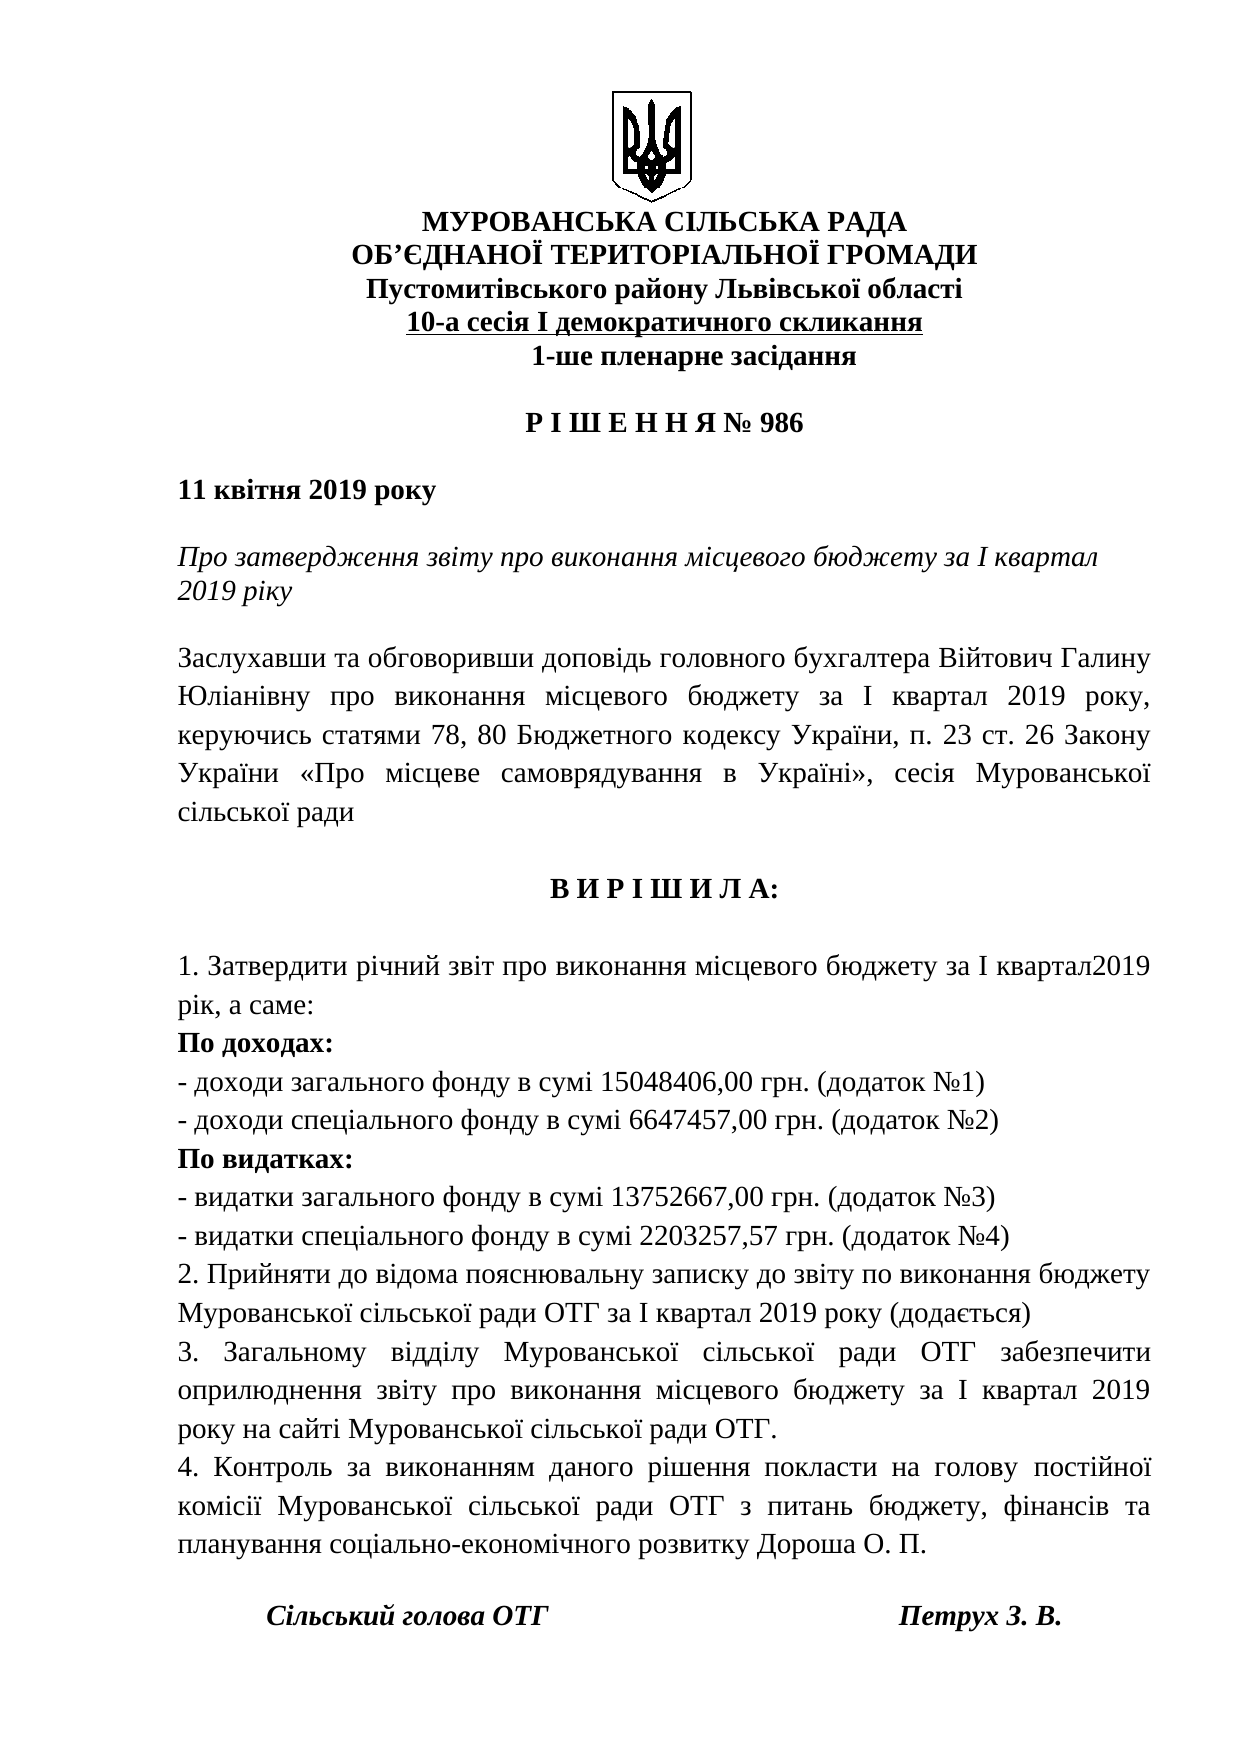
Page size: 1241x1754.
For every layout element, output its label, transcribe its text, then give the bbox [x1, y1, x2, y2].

text По видатках: [177, 1141, 1152, 1174]
text 1-ше пленарне засідання [177, 338, 1211, 372]
text 4. Контроль за виконанням даного рішення покласти на голову постійної комісії Мурованської сільської ради ОТГ з питань бюджету, фінансів та планування соціально-економічного розвитку Дороша О. П. [177, 1449, 1152, 1560]
text Про затвердження звіту про виконання місцевого бюджету за І квартал 2019 ріку [177, 539, 1152, 606]
text - видатки спеціального фонду в сумі 2203257,57 грн. (додаток №4) [177, 1218, 1152, 1252]
picture [608, 91, 697, 204]
text 11 квітня 2019 року [177, 472, 1152, 506]
text - доходи спеціального фонду в сумі 6647457,00 грн. (додаток №2) [177, 1102, 1152, 1136]
text По доходах: [177, 1025, 1152, 1059]
text 1. Затвердити річний звіт про виконання місцевого бюджету за І квартал2019 рік, а саме: [177, 948, 1152, 1020]
text Р І Ш Е Н Н Я № 986 [177, 405, 1152, 439]
text В И Р І Ш И Л А: [177, 871, 1152, 905]
text Пустомитівського району Львівської області [177, 271, 1152, 304]
text 2. Прийняти до відома пояснювальну записку до звіту по виконання бюджету Мурованської сільської ради ОТГ за І квартал 2019 року (додається) [177, 1257, 1152, 1329]
text - доходи загального фонду в сумі 15048406,00 грн. (додаток №1) [177, 1064, 1152, 1097]
text МУРОВАНСЬКА СІЛЬСЬКА РАДА [177, 89, 1152, 237]
text 3. Загальному відділу Мурованської сільської ради ОТГ забезпечити оприлюднення звіту про виконання місцевого бюджету за І квартал 2019 року на сайті Мурованської сільської ради ОТГ. [177, 1334, 1152, 1444]
text Заслухавши та обговоривши доповідь головного бухгалтера Війтович Галину Юліанівну про виконання місцевого бюджету за І квартал 2019 року, керуючись статями 78, 80 Бюджетного кодексу України, п. 23 ст. 26 Закону України «Про місцеве самоврядування в Україні», сесія Мурованської сільської ради [177, 640, 1152, 828]
text ОБ’ЄДНАНОЇ ТЕРИТОРІАЛЬНОЇ ГРОМАДИ [177, 237, 1152, 271]
text Сільський голова ОТГ Петрух З. В. [177, 1598, 1152, 1632]
text 10-а сесія І демократичного скликання [177, 304, 1152, 338]
text - видатки загального фонду в сумі 13752667,00 грн. (додаток №3) [177, 1179, 1152, 1213]
